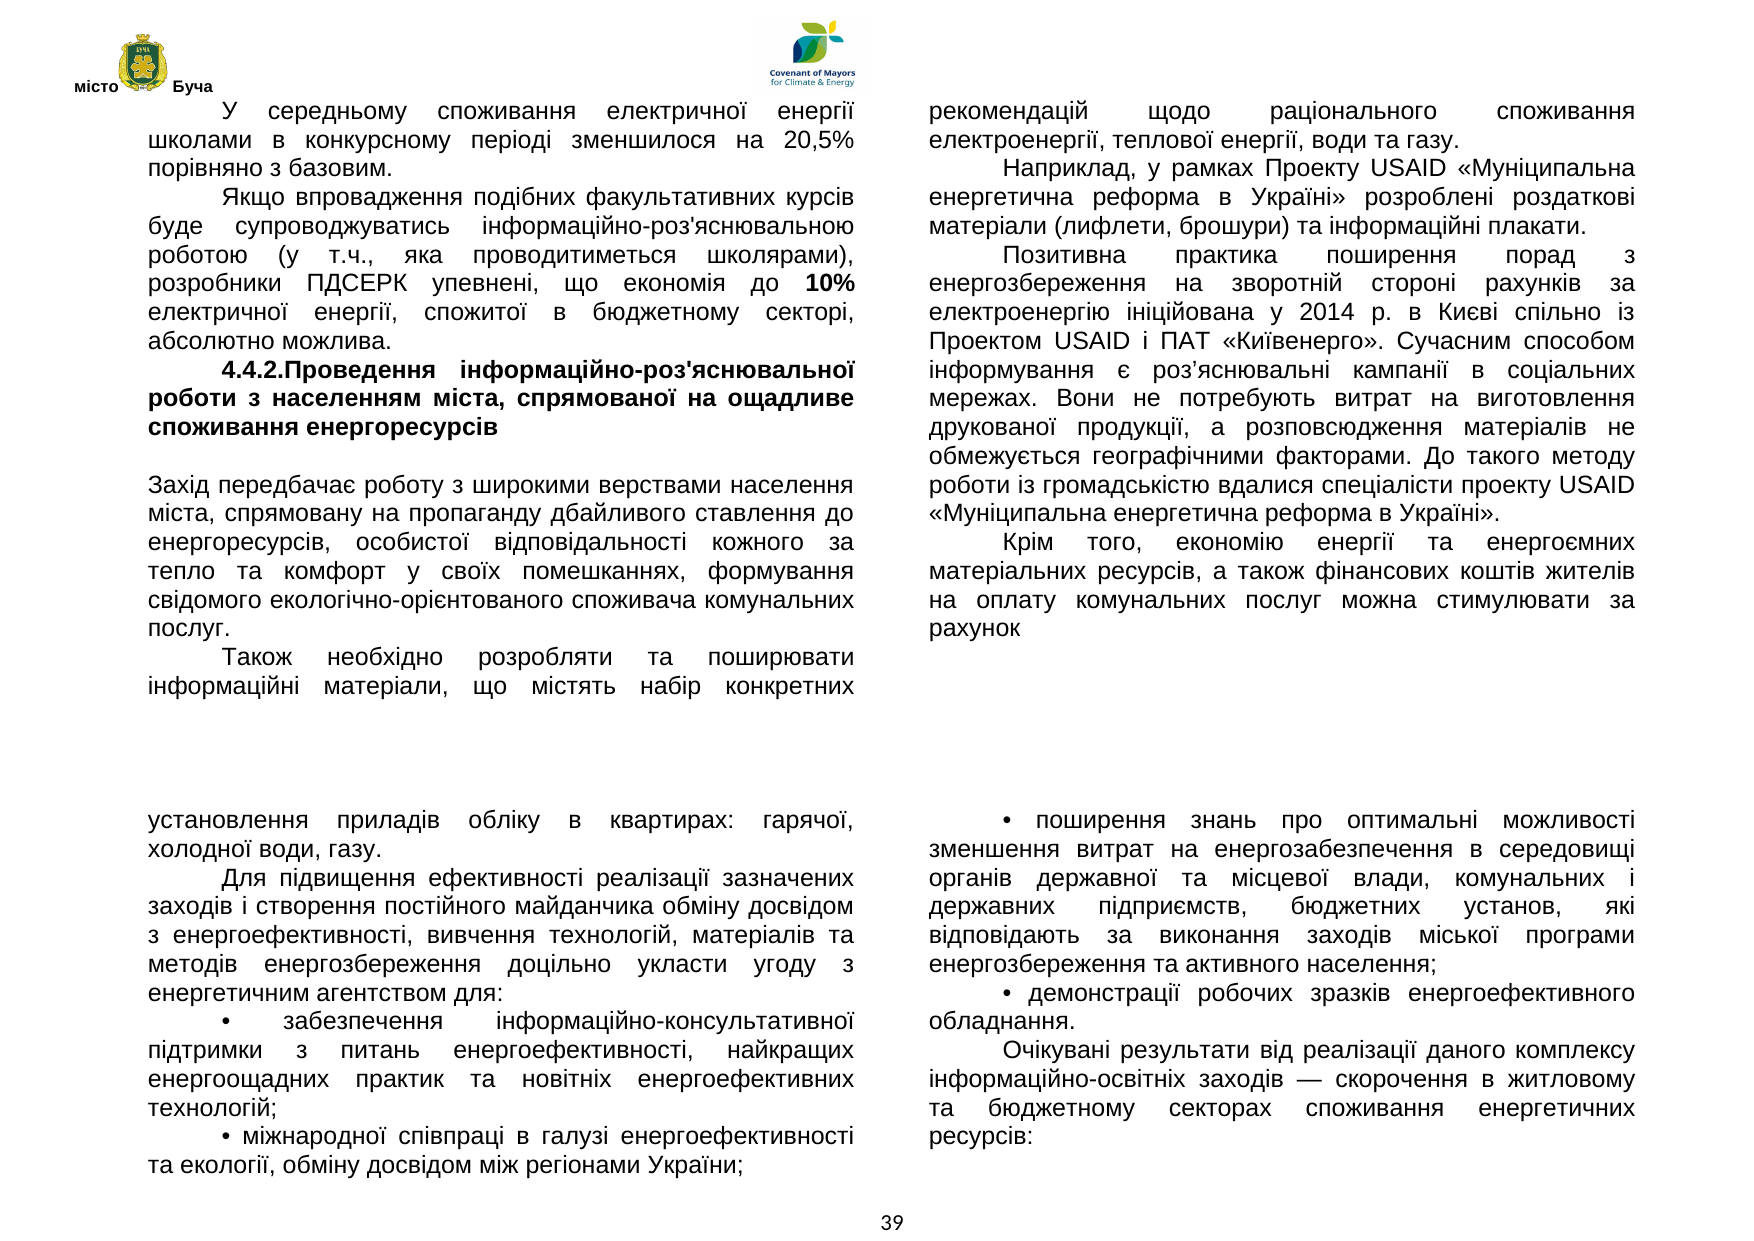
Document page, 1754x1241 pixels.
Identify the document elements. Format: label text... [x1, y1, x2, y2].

text Крім того, економію енергії та енергоємних матеріальних ресурсів, а також фінансових коштів жителів на оплату комунальних послуг можна стимулювати за рахунок [929, 527, 1636, 642]
text Захід передбачає роботу з широкими верствами населення міста, спрямовану на пропаганду дбайливого ставлення до енергоресурсів, особистої відповідальності кожного за тепло та комфорт у своїх помешканнях, формування свідомого екологічно-орієнтованого споживача комунальних послуг. [148, 469, 855, 642]
text У середньому споживання електричної енергії школами в конкурсному періоді зменшилося на 20,5% порівняно з базовим. [148, 96, 855, 182]
picture [752, 14, 872, 93]
picture [118, 34, 168, 93]
text Також необхідно розробляти та поширювати інформаційні матеріали, що містять набір конкретних рекомендацій щодо раціонального споживання електроенергії, теплової енергії, води та газу. [929, 96, 1636, 153]
text • забезпечення інформаційно-консультативної підтримки з питань енергоефективності, найкращих енергоощадних практик та новітніх енергоефективних технологій; [148, 1006, 855, 1121]
text 4.4.2.Проведення інформаційно-роз'яснювальної роботи з населенням міста, спрямованої на ощадливе споживання енергоресурсів [148, 354, 855, 441]
text Позитивна практика поширення порад з енергозбереження на зворотній стороні рахунків за електроенергію ініційована у 2014 р. в Києві спільно із Проектом USAID і ПАТ «Київенерго». Сучасним способом інформування є роз’яснювальні кампанії в соціальних мережах. Вони не потребують витрат на виготовлення друкованої продукції, а розповсюдження матеріалів не обмежується географічними факторами. До такого методу роботи із громадськістю вдалися спеціалісти проекту USAID «Муніципальна енергетична реформа в Україні». [929, 239, 1636, 527]
text Також необхідно розробляти та поширювати інформаційні матеріали, що містять набір конкретних рекомендацій щодо раціонального споживання електроенергії, теплової енергії, води та газу. [148, 642, 855, 699]
text Наприклад, у рамках Проекту USAID «Муніципальна енергетична реформа в Україні» розроблені роздаткові матеріали (лифлети, брошури) та інформаційні плакати. [929, 153, 1636, 239]
text Для підвищення ефективності реалізації зазначених заходів і створення постійного майданчика обміну досвідом з енергоефективності, вивчення технологій, матеріалів та методів енергозбереження доцільно укласти угоду з енергетичним агентством для: [148, 862, 855, 1006]
text Якщо впровадження подібних факультативних курсів буде супроводжуватись інформаційно-роз'яснювальною роботою (у т.ч., яка проводитиметься школярами), розробники ПДСЕРК упевнені, що економія до 10% електричної енергії, спожитої в бюджетному секторі, абсолютно можлива. [148, 182, 855, 354]
text • міжнародної співпраці в галузі енергоефективності та екології, обміну досвідом між регіонами України; [148, 1121, 855, 1179]
text • демонстрації робочих зразків енергоефективного обладнання. [928, 977, 1636, 1035]
text Очікувані результати від реалізації даного комплексу інформаційно-освітніх заходів — скорочення в житловому та бюджетному секторах споживання енергетичних ресурсів: [928, 1035, 1636, 1150]
text • поширення знань про оптимальні можливості зменшення витрат на енергозабезпечення в середовищі органів державної та місцевої влади, комунальних і державних підприємств, бюджетних установ, які відповідають за виконання заходів міської програми енергозбереження та активного населення; [928, 805, 1636, 977]
text установлення приладів обліку в квартирах: гарячої, холодної води, газу. [148, 805, 855, 862]
